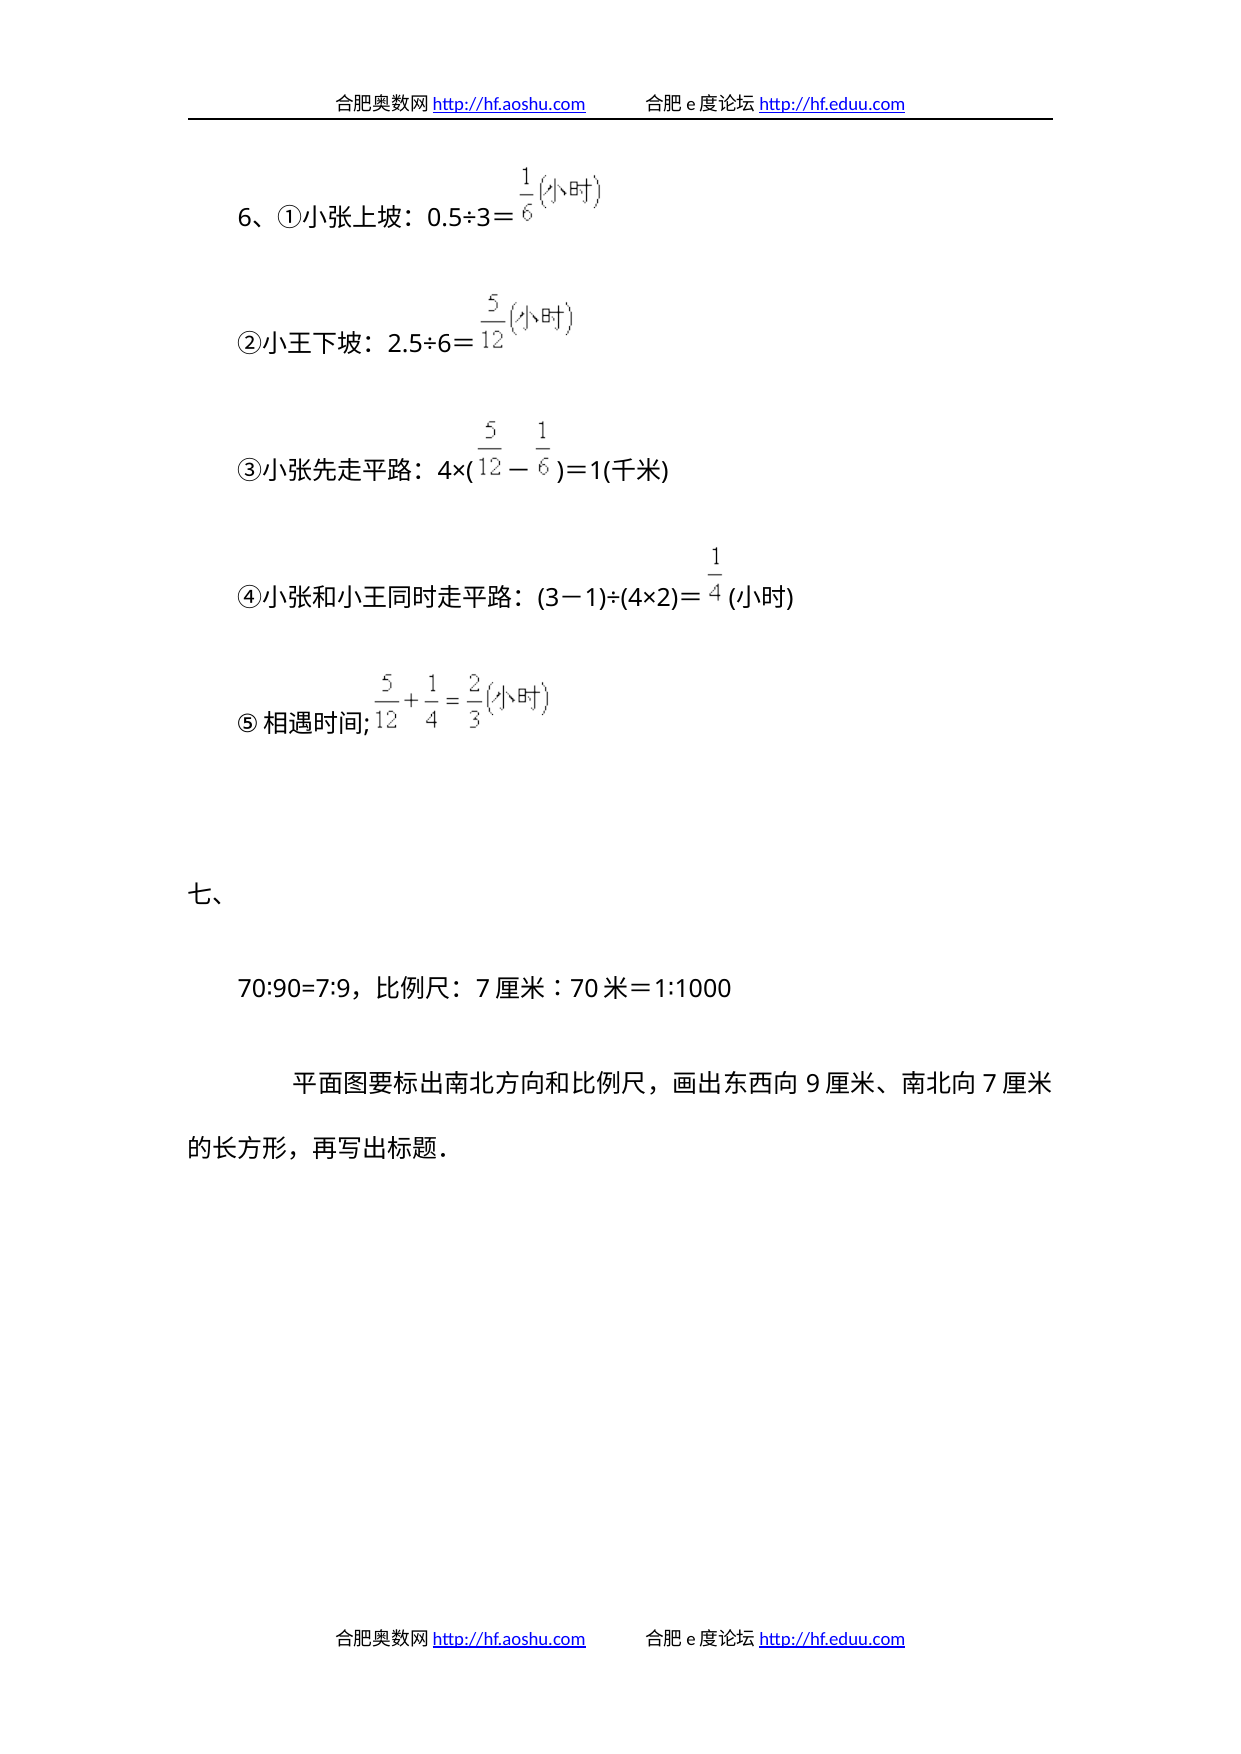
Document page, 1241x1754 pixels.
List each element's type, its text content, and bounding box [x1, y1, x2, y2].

text ③小张先走平路：4×(－)＝1(千米) [187, 415, 1053, 513]
text 平面图要标出南北方向和比例尺，画出东西向9厘米、南北向7厘米的长方形，再写出标题． [187, 1049, 1053, 1179]
text ②小王下坡：2.5÷6＝ [187, 289, 1053, 386]
picture [531, 415, 557, 480]
text 6、①小张上坡：0.5÷3＝ [187, 162, 1053, 259]
text 70∶90=7∶9，比例尺：7厘米∶70米＝1∶1000 [187, 954, 1053, 1019]
text ⑤相遇时间; [187, 669, 1053, 766]
picture [476, 288, 577, 353]
picture [473, 415, 507, 480]
text ④小张和小王同时走平路：(3－1)÷(4×2)＝(小时) [187, 542, 1053, 639]
picture [370, 668, 553, 733]
picture [515, 162, 605, 226]
picture [703, 542, 729, 606]
text 七、 [187, 860, 1053, 925]
